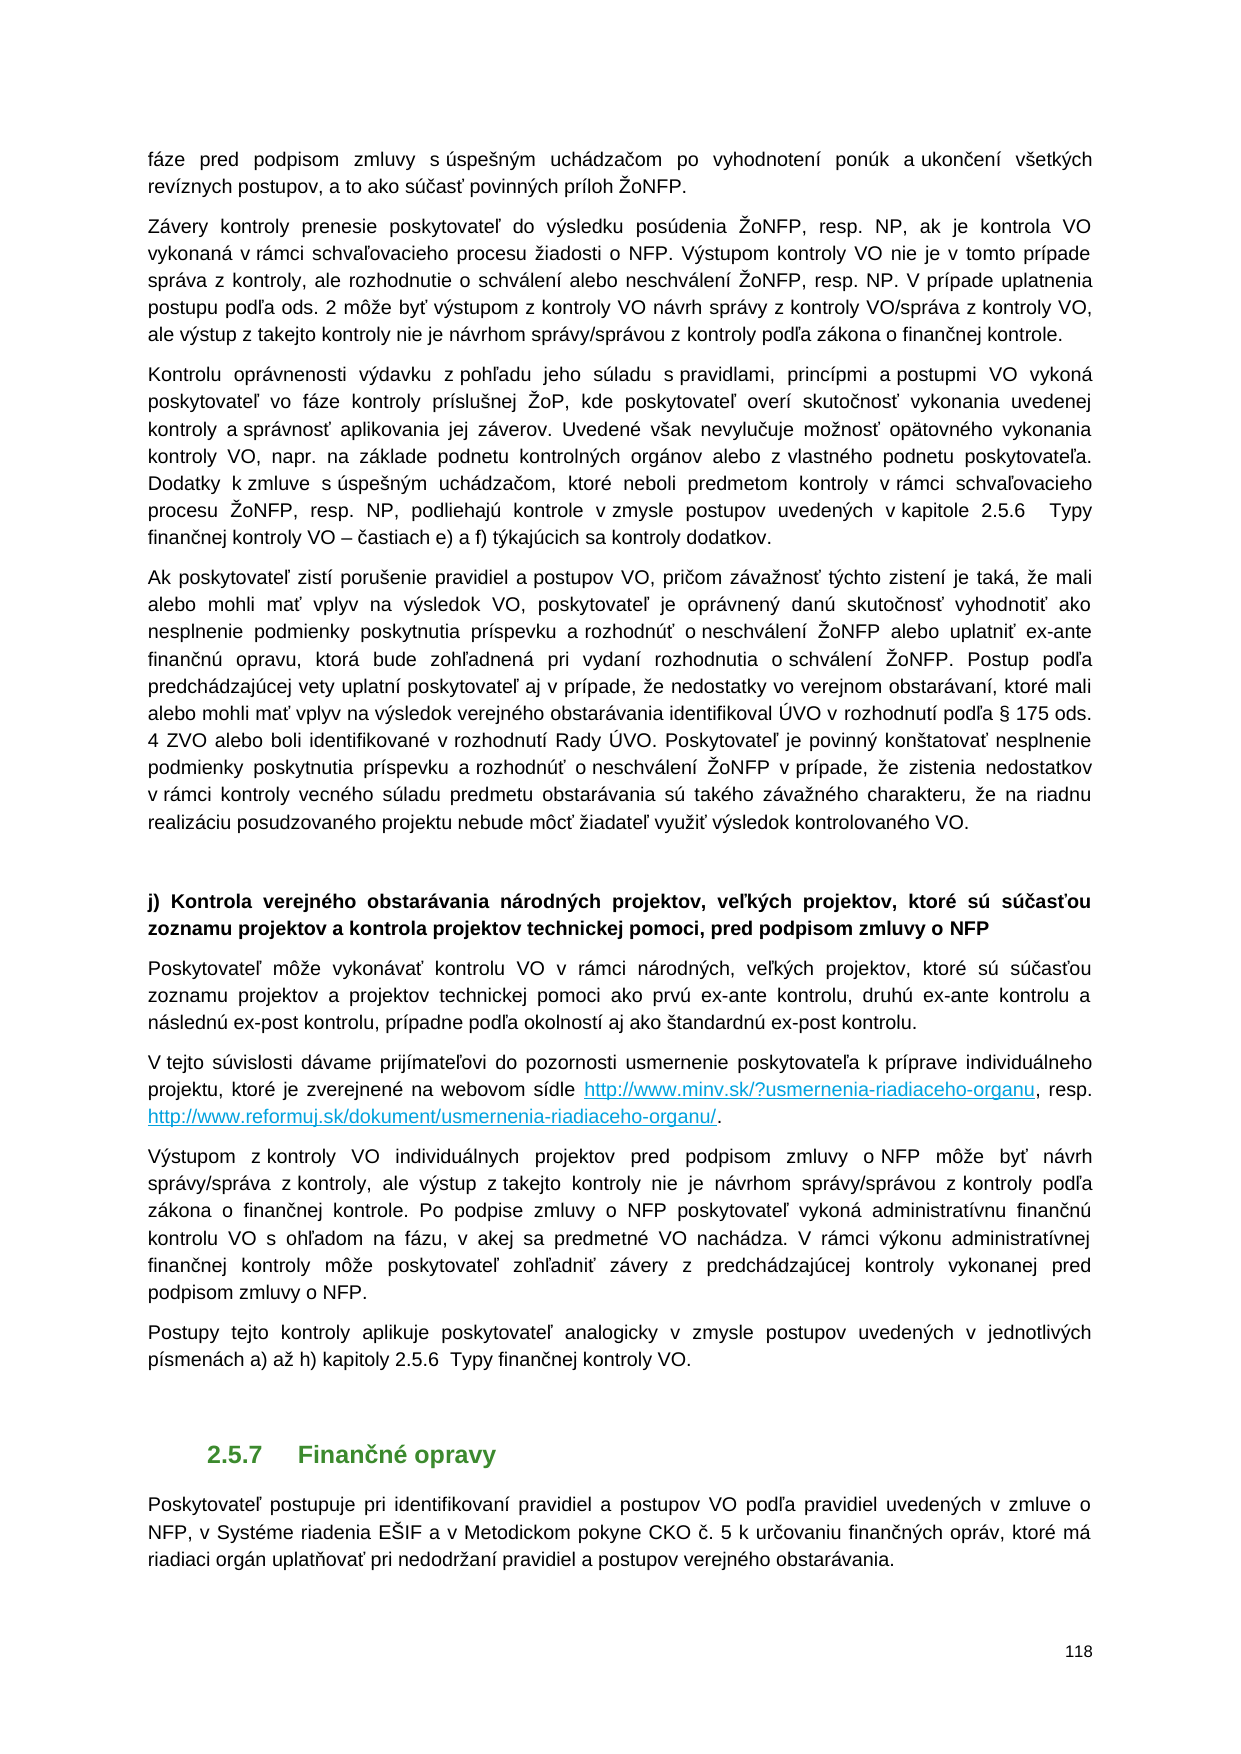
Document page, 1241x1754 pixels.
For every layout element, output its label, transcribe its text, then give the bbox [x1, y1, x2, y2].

text Poskytovateľ môže vykonávať kontrolu VO v rámci národných, veľkých projektov, ktoré sú súčasťou zoznamu projektov a projektov technickej pomoci ako prvú ex-ante kontrolu, druhú ex-ante kontrolu a následnú ex-post kontrolu, prípadne podľa okolností aj ako štandardnú ex-post kontrolu. [148, 957, 1092, 1034]
subtitle Finančné opravy [207, 1439, 1092, 1468]
text V tejto súvislosti dávame prijímateľovi do pozornosti usmernenie poskytovateľa k príprave individuálneho projektu, ktoré je zverejnené na webovom sídle http://www.minv.sk/?usmernenia-riadiaceho-organu, resp. http://www.reformuj.sk/dokument/usmernenia-riadiaceho-organu/. [148, 1051, 1092, 1128]
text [148, 148, 1092, 198]
text Ak poskytovateľ zistí porušenie pravidiel a postupov VO, pričom závažnosť týchto zistení je taká, že mali alebo mohli mať vplyv na výsledok VO, poskytovateľ je oprávnený danú skutočnosť vyhodnotiť ako nesplnenie podmienky poskytnutia príspevku a rozhodnúť o neschválení ŽoNFP alebo uplatniť ex-ante finančnú opravu, ktorá bude zohľadnená pri vydaní rozhodnutia o schválení ŽoNFP. Postup podľa predchádzajúcej vety uplatní poskytovateľ aj v prípade, že nedostatky vo verejnom obstarávaní, ktoré mali alebo mohli mať vplyv na výsledok verejného obstarávania identifikoval ÚVO v rozhodnutí podľa § 175 ods. 4 ZVO alebo boli identifikované v rozhodnutí Rady ÚVO. Poskytovateľ je povinný konštatovať nesplnenie podmienky poskytnutia príspevku a rozhodnúť o neschválení ŽoNFP v prípade, že zistenia nedostatkov v rámci kontroly vecného súladu predmetu obstarávania sú takého závažného charakteru, že na riadnu realizáciu posudzovaného projektu nebude môcť žiadateľ využiť výsledok kontrolovaného VO. [148, 566, 1092, 833]
text Závery kontroly prenesie poskytovateľ do výsledku posúdenia ŽoNFP, resp. NP, ak je kontrola VO vykonaná v rámci schvaľovacieho procesu žiadosti o NFP. Výstupom kontroly VO nie je v tomto prípade správa z kontroly, ale rozhodnutie o schválení alebo neschválení ŽoNFP, resp. NP. V prípade uplatnenia postupu podľa ods. 2 môže byť výstupom z kontroly VO návrh správy z kontroly VO/správa z kontroly VO, ale výstup z takejto kontroly nie je návrhom správy/správou z kontroly podľa zákona o finančnej kontrole. [148, 214, 1092, 346]
text Kontrolu oprávnenosti výdavku z pohľadu jeho súladu s pravidlami, princípmi a postupmi VO vykoná poskytovateľ vo fáze kontroly príslušnej ŽoP, kde poskytovateľ overí skutočnosť vykonania uvedenej kontroly a správnosť aplikovania jej záverov. Uvedené však nevylučuje možnosť opätovného vykonania kontroly VO, napr. na základe podnetu kontrolných orgánov alebo z vlastného podnetu poskytovateľa. Dodatky k zmluve s úspešným uchádzačom, ktoré neboli predmetom kontroly v rámci schvaľovacieho procesu ŽoNFP, resp. NP, podliehajú kontrole v zmysle postupov uvedených v kapitole 2.5.6 Typy finančnej kontroly VO – častiach e) a f) týkajúcich sa kontroly dodatkov. [148, 363, 1092, 549]
text Poskytovateľ postupuje pri identifikovaní pravidiel a postupov VO podľa pravidiel uvedených v zmluve o NFP, v Systéme riadenia EŠIF a v Metodickom pokyne CKO č. 5 k určovaniu finančných opráv, ktoré má riadiaci orgán uplatňovať pri nedodržaní pravidiel a postupov verejného obstarávania. [148, 1493, 1092, 1570]
text j) Kontrola verejného obstarávania národných projektov, veľkých projektov, ktoré sú súčasťou zoznamu projektov a kontrola projektov technickej pomoci, pred podpisom zmluvy o NFP [148, 890, 1092, 940]
text Výstupom z kontroly VO individuálnych projektov pred podpisom zmluvy o NFP môže byť návrh správy/správa z kontroly, ale výstup z takejto kontroly nie je návrhom správy/správou z kontroly podľa zákona o finančnej kontrole. Po podpise zmluvy o NFP poskytovateľ vykoná administratívnu finančnú kontrolu VO s ohľadom na fázu, v akej sa predmetné VO nachádza. V rámci výkonu administratívnej finančnej kontroly môže poskytovateľ zohľadniť závery z predchádzajúcej kontroly vykonanej pred podpisom zmluvy o NFP. [148, 1145, 1092, 1303]
text Postupy tejto kontroly aplikuje poskytovateľ analogicky v zmysle postupov uvedených v jednotlivých písmenách a) až h) kapitoly 2.5.6 Typy finančnej kontroly VO. [148, 1321, 1092, 1370]
